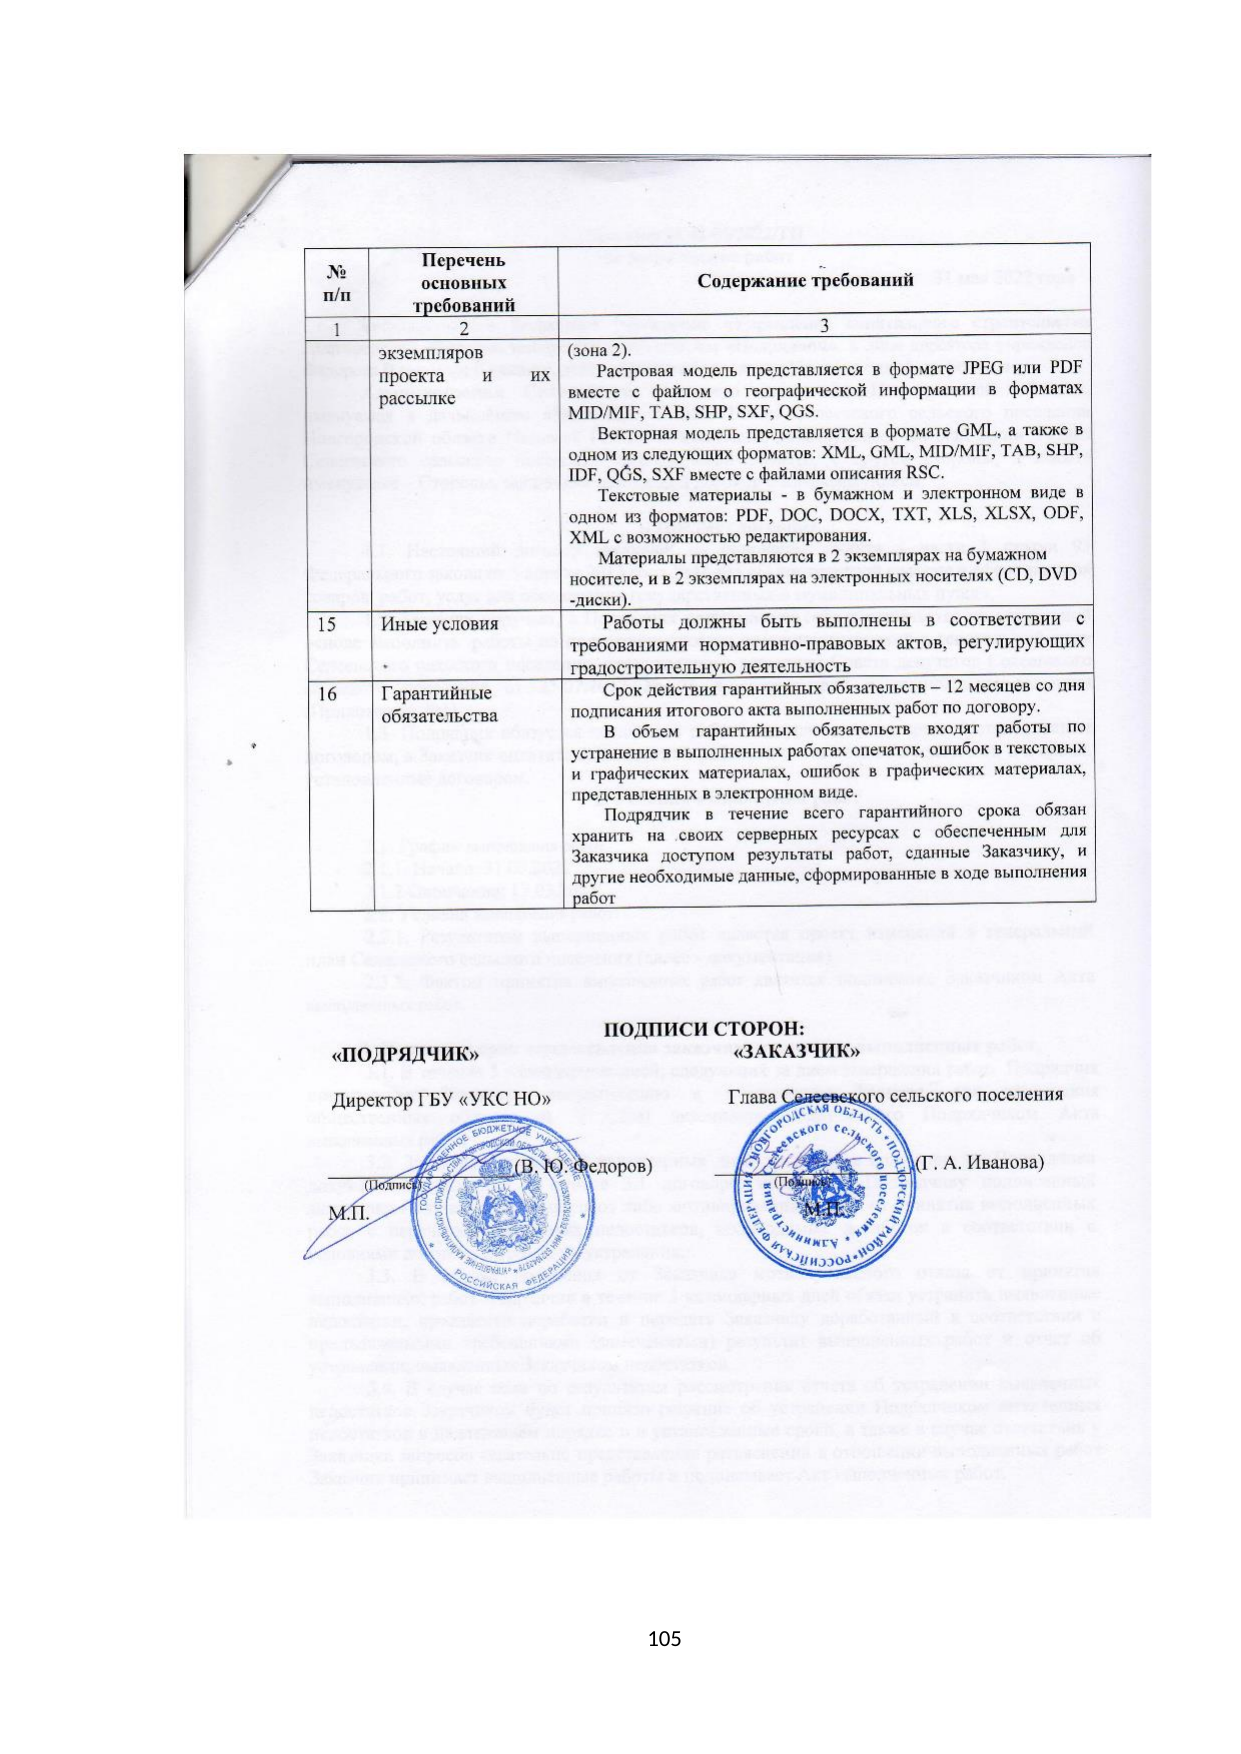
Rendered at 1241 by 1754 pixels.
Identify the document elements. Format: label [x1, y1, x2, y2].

picture [177, 147, 1152, 1525]
